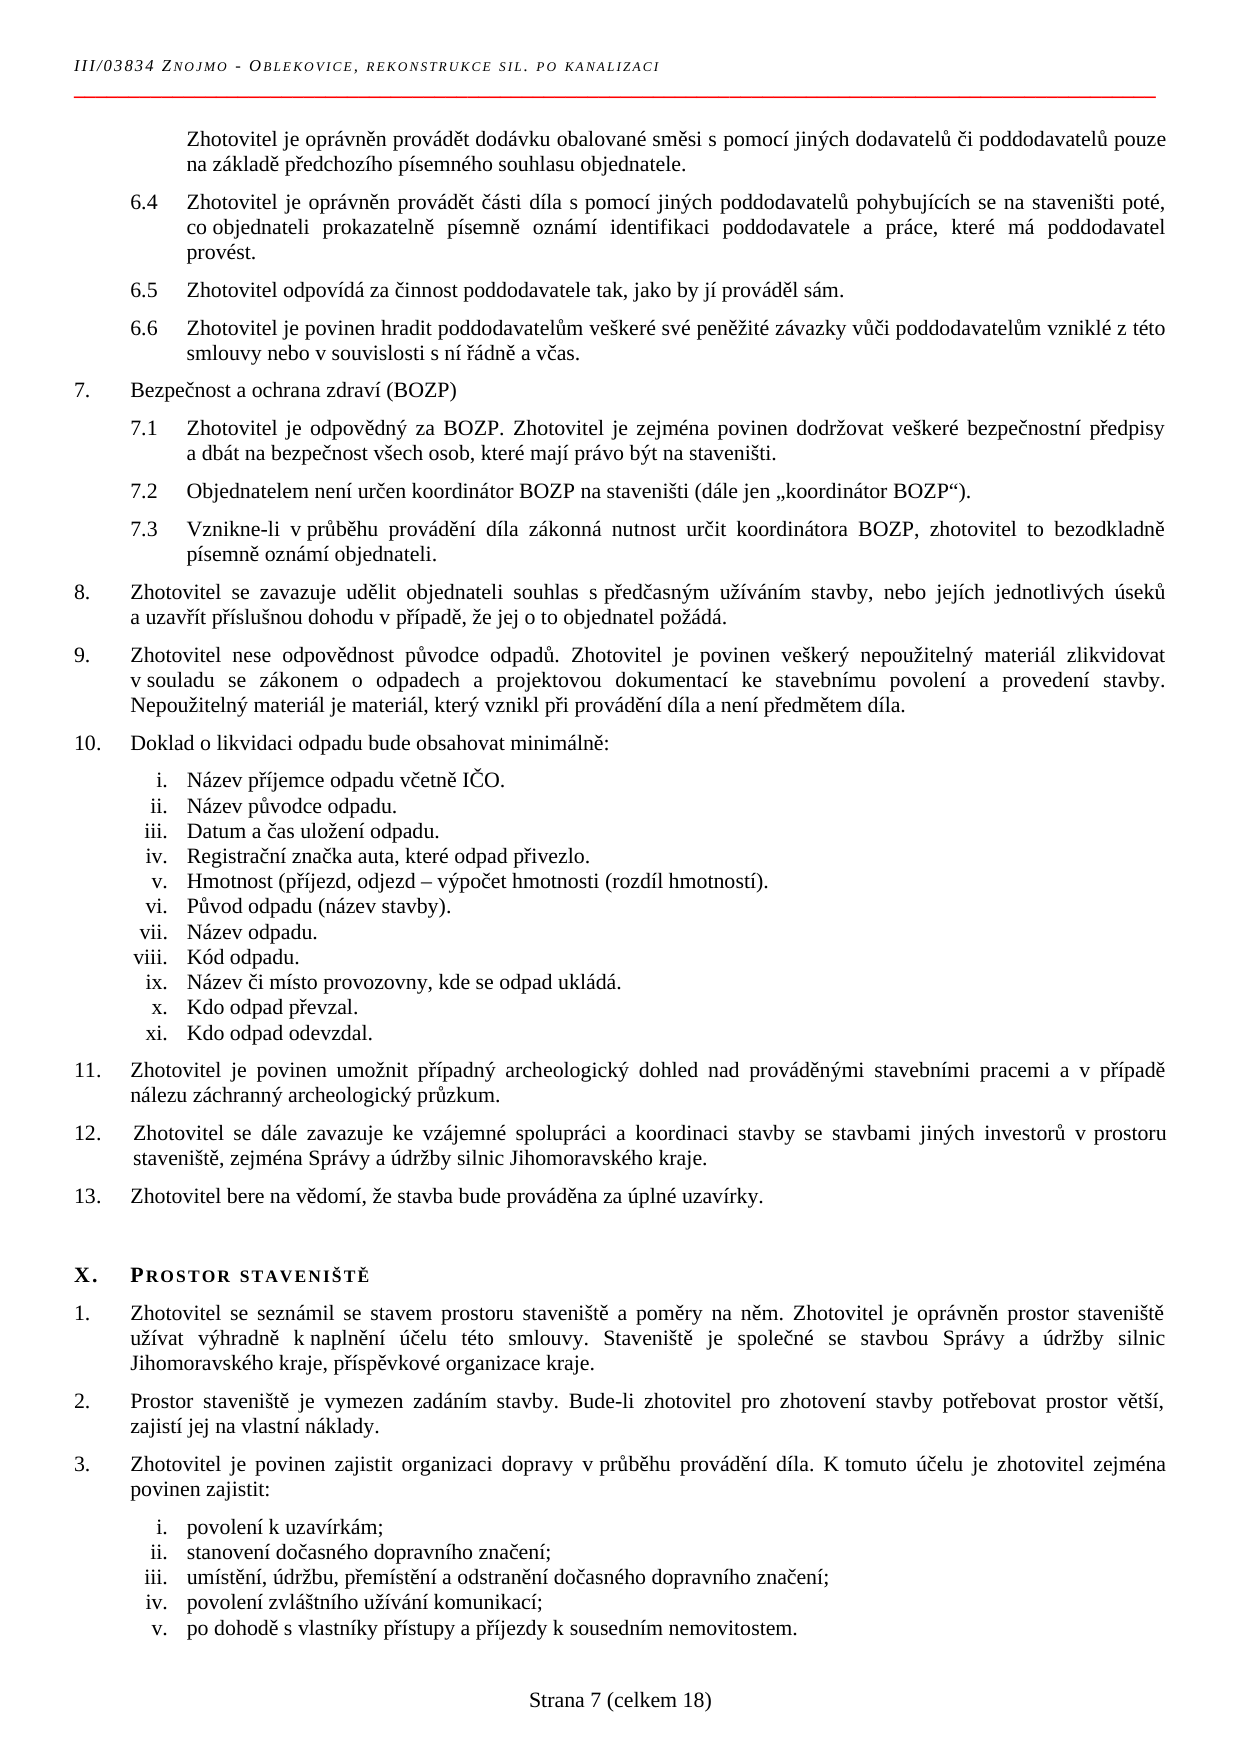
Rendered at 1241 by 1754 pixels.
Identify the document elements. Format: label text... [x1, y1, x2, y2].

list Název původce odpadu. [168, 793, 1167, 818]
list Bezpečnost a ochrana zdraví (BOZP) [74, 377, 1167, 403]
list Zhotovitel je oprávněn provádět části díla s pomocí jiných poddodavatelů pohybujících se na staveništi poté, co objednateli prokazatelně písemně oznámí identifikaci poddodavatele a práce, které má poddodavatel provést. [130, 189, 1167, 264]
list Název příjemce odpadu včetně IČO. [168, 767, 1167, 793]
list Název odpadu. [168, 919, 1167, 944]
list Původ odpadu (název stavby). [168, 893, 1167, 919]
text Zhotovitel je oprávněn provádět dodávku obalované směsi s pomocí jiných dodavatelů či poddodavatelů pouze na základě předchozího písemného souhlasu objednatele. [186, 126, 1167, 176]
list Zhotovitel se zavazuje udělit objednateli souhlas s předčasným užíváním stavby, nebo jejích jednotlivých úseků a uzavřít příslušnou dohodu v případě, že jej o to objednatel požádá. [74, 579, 1167, 629]
list Doklad o likvidaci odpadu bude obsahovat minimálně: [74, 730, 1167, 755]
list Registrační značka auta, které odpad přivezlo. [168, 843, 1167, 868]
list Prostor staveniště je vymezen zadáním stavby. Bude-li zhotovitel pro zhotovení stavby potřebovat prostor větší, zajistí jej na vlastní náklady. [74, 1388, 1167, 1438]
list po dohodě s vlastníky přístupy a příjezdy k sousedním nemovitostem. [168, 1614, 1167, 1640]
list Datum a čas uložení odpadu. [168, 818, 1167, 843]
list Název či místo provozovny, kde se odpad ukládá. [168, 969, 1167, 994]
list umístění, údržbu, přemístění a odstranění dočasného dopravního značení; [168, 1564, 1167, 1589]
list Kdo odpad odevzdal. [168, 1019, 1167, 1045]
list povolení zvláštního užívání komunikací; [168, 1589, 1167, 1614]
list Objednatelem není určen koordinátor BOZP na staveništi (dále jen „koordinátor BOZP“). [130, 478, 1167, 503]
list Zhotovitel nese odpovědnost původce odpadů. Zhotovitel je povinen veškerý nepoužitelný materiál zlikvidovat v souladu se zákonem o odpadech a projektovou dokumentací ke stavebnímu povolení a provedení stavby. Nepoužitelný materiál je materiál, který vznikl při provádění díla a není předmětem díla. [74, 642, 1167, 717]
list Vznikne-li v průběhu provádění díla zákonná nutnost určit koordinátora BOZP, zhotovitel to bezodkladně písemně oznámí objednateli. [130, 516, 1167, 566]
list povolení k uzavírkám; [168, 1514, 1167, 1539]
list Hmotnost (příjezd, odjezd – výpočet hmotnosti (rozdíl hmotností). [168, 868, 1167, 893]
list Zhotovitel je povinen hradit poddodavatelům veškeré své peněžité závazky vůči poddodavatelům vzniklé z této smlouvy nebo v souvislosti s ní řádně a včas. [130, 314, 1167, 365]
list Kdo odpad převzal. [168, 994, 1167, 1019]
list stanovení dočasného dopravního značení; [168, 1539, 1167, 1564]
list Zhotovitel je povinen umožnit případný archeologický dohled nad prováděnými stavebními pracemi a v případě nálezu záchranný archeologický průzkum. [74, 1057, 1167, 1108]
list Zhotovitel se dále zavazuje ke vzájemné spolupráci a koordinaci stavby se stavbami jiných investorů v prostoru staveniště, zejména Správy a údržby silnic Jihomoravského kraje. [74, 1120, 1167, 1171]
list Prostor staveniště [74, 1262, 1167, 1287]
list Zhotovitel je povinen zajistit organizaci dopravy v průběhu provádění díla. K tomuto účelu je zhotovitel zejména povinen zajistit: [74, 1451, 1167, 1501]
list Zhotovitel se seznámil se stavem prostoru staveniště a poměry na něm. Zhotovitel je oprávněn prostor staveniště užívat výhradně k naplnění účelu této smlouvy. Staveniště je společné se stavbou Správy a údržby silnic Jihomoravského kraje, příspěvkové organizace kraje. [74, 1300, 1167, 1375]
list Zhotovitel odpovídá za činnost poddodavatele tak, jako by jí prováděl sám. [130, 277, 1167, 302]
list Zhotovitel bere na vědomí, že stavba bude prováděna za úplné uzavírky. [74, 1183, 1167, 1208]
list Kód odpadu. [168, 944, 1167, 969]
list Zhotovitel je odpovědný za BOZP. Zhotovitel je zejména povinen dodržovat veškeré bezpečnostní předpisy a dbát na bezpečnost všech osob, které mají právo být na staveništi. [130, 415, 1167, 466]
